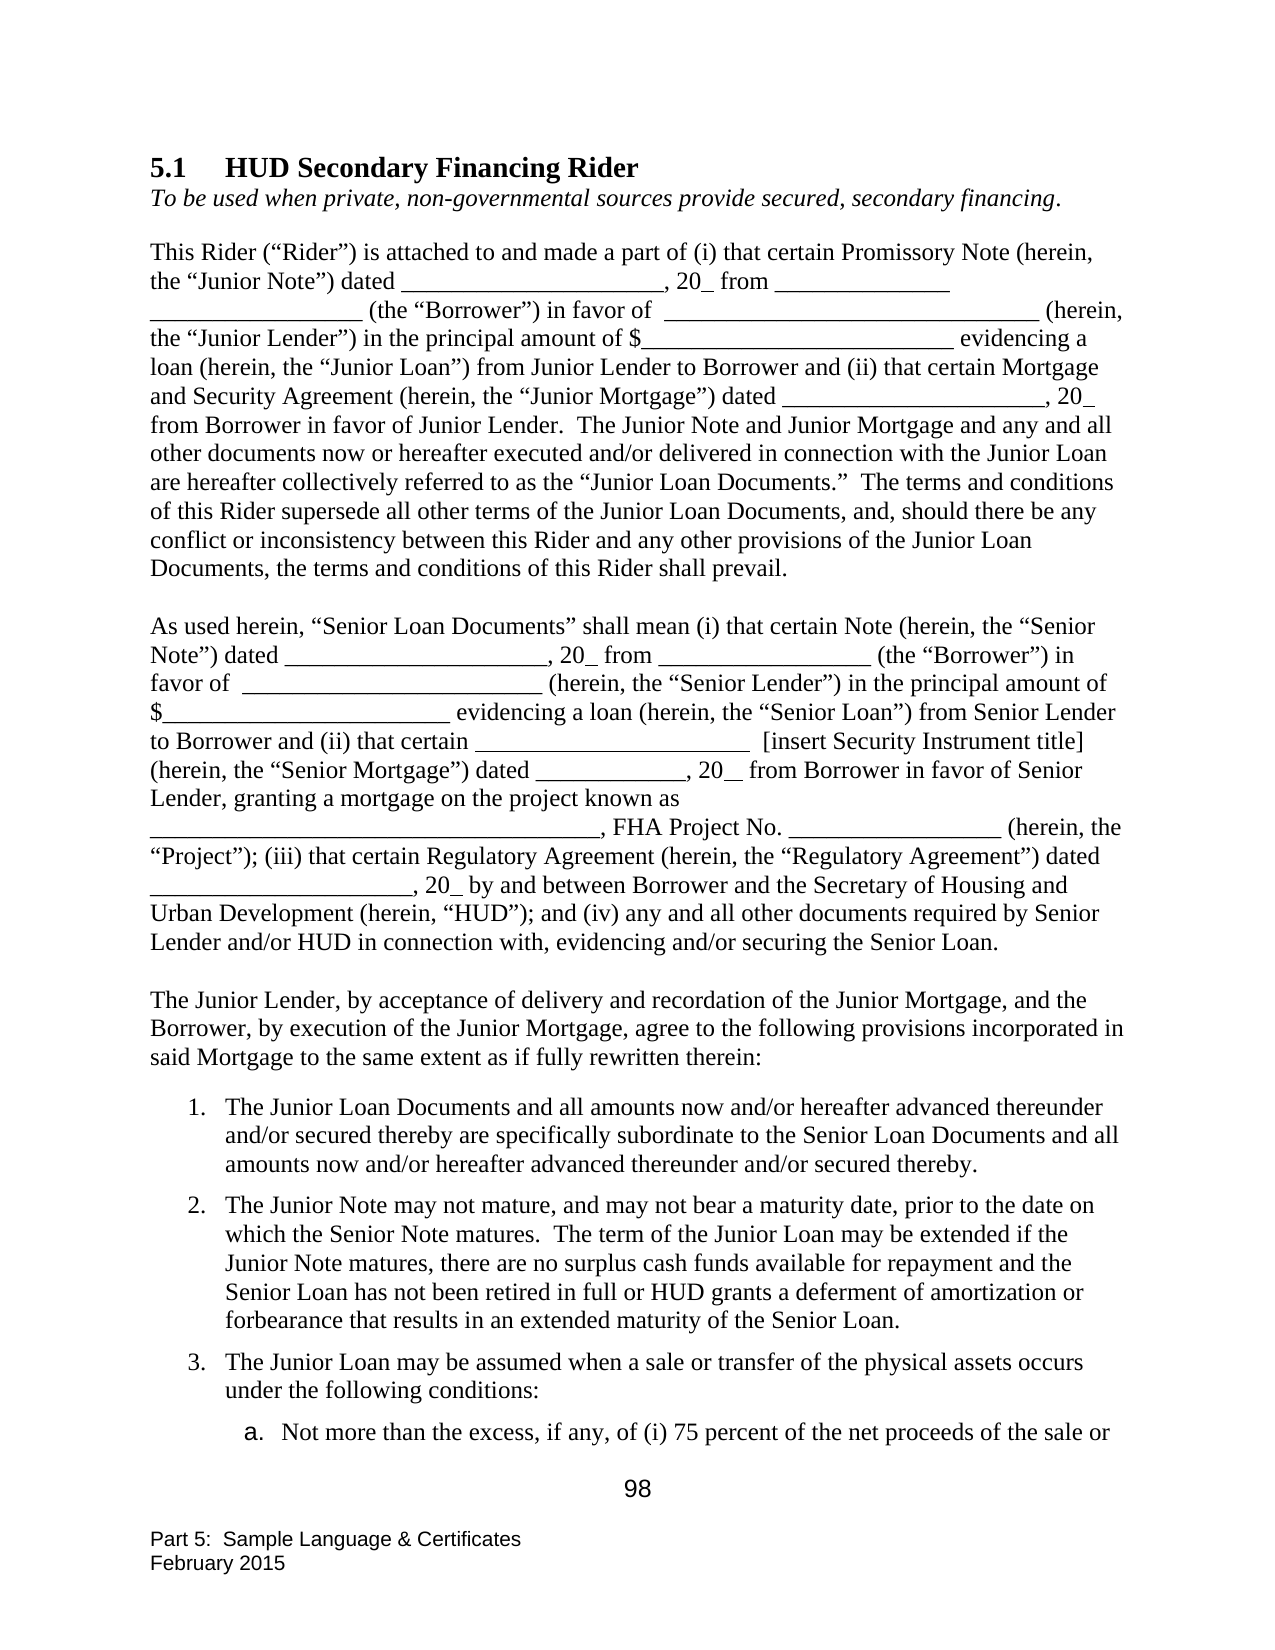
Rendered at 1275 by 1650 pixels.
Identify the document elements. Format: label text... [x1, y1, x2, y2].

text This Rider (“Rider”) is attached to and made a part of (i) that certain Promissory Note (herein, the “Junior Note”) dated _____________________, 20 from ______________ _________________ (the “Borrower”) in favor of ______________________________ (herein, the “Junior Lender”) in the principal amount of $_________________________ evidencing a loan (herein, the “Junior Loan”) from Junior Lender to Borrower and (ii) that certain Mortgage and Security Agreement (herein, the “Junior Mortgage”) dated _____________________, 20 from Borrower in favor of Junior Lender. The Junior Note and Junior Mortgage and any and all other documents now or hereafter executed and/or delivered in connection with the Junior Loan are hereafter collectively referred to as the “Junior Loan Documents.” The terms and conditions of this Rider supersede all other terms of the Junior Loan Documents, and, should there be any conflict or inconsistency between this Rider and any other provisions of the Junior Loan Documents, the terms and conditions of this Rider shall prevail. [150, 237, 1125, 582]
subtitle 5.1 HUD Secondary Financing Rider [150, 150, 1125, 183]
subtitle The Junior Note may not mature, and may not bear a maturity date, prior to the date on which the Senior Note matures. The term of the Junior Loan may be extended if the Junior Note matures, there are no surplus cash funds available for repayment and the Senior Loan has not been retired in full or HUD grants a deferment of amortization or forbearance that results in an extended maturity of the Senior Loan. [187, 1191, 1125, 1334]
subtitle The Junior Loan Documents and all amounts now and/or hereafter advanced thereunder and/or secured thereby are specifically subordinate to the Senior Loan Documents and all amounts now and/or hereafter advanced thereunder and/or secured thereby. [187, 1092, 1125, 1178]
text As used herein, “Senior Loan Documents” shall mean (i) that certain Note (herein, the “Senior Note”) dated _____________________, 20 from _________________ (the “Borrower”) in favor of ________________________ (herein, the “Senior Lender”) in the principal amount of $_______________________ evidencing a loan (herein, the “Senior Loan”) from Senior Lender to Borrower and (ii) that certain [insert Security Instrument title] (herein, the “Senior Mortgage”) dated ____________, 20 from Borrower in favor of Senior Lender, granting a mortgage on the project known as ____________________________________, FHA Project No. _________________ (herein, the “Project”); (iii) that certain Regulatory Agreement (herein, the “Regulatory Agreement”) dated _____________________, 20 by and between Borrower and the Secretary of Housing and Urban Development (herein, “HUD”); and (iv) any and all other documents required by Senior Lender and/or HUD in connection with, evidencing and/or securing the Senior Loan. [150, 611, 1125, 956]
text The Junior Lender, by acceptance of delivery and recordation of the Junior Mortgage, and the Borrower, by execution of the Junior Mortgage, agree to the following provisions incorporated in said Mortgage to the same extent as if fully rewritten therein: [150, 985, 1125, 1071]
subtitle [244, 1417, 1125, 1446]
subtitle The Junior Loan may be assumed when a sale or transfer of the physical assets occurs under the following conditions: [187, 1347, 1125, 1404]
text To be used when private, non-governmental sources provide secured, secondary financing. [150, 183, 1125, 212]
